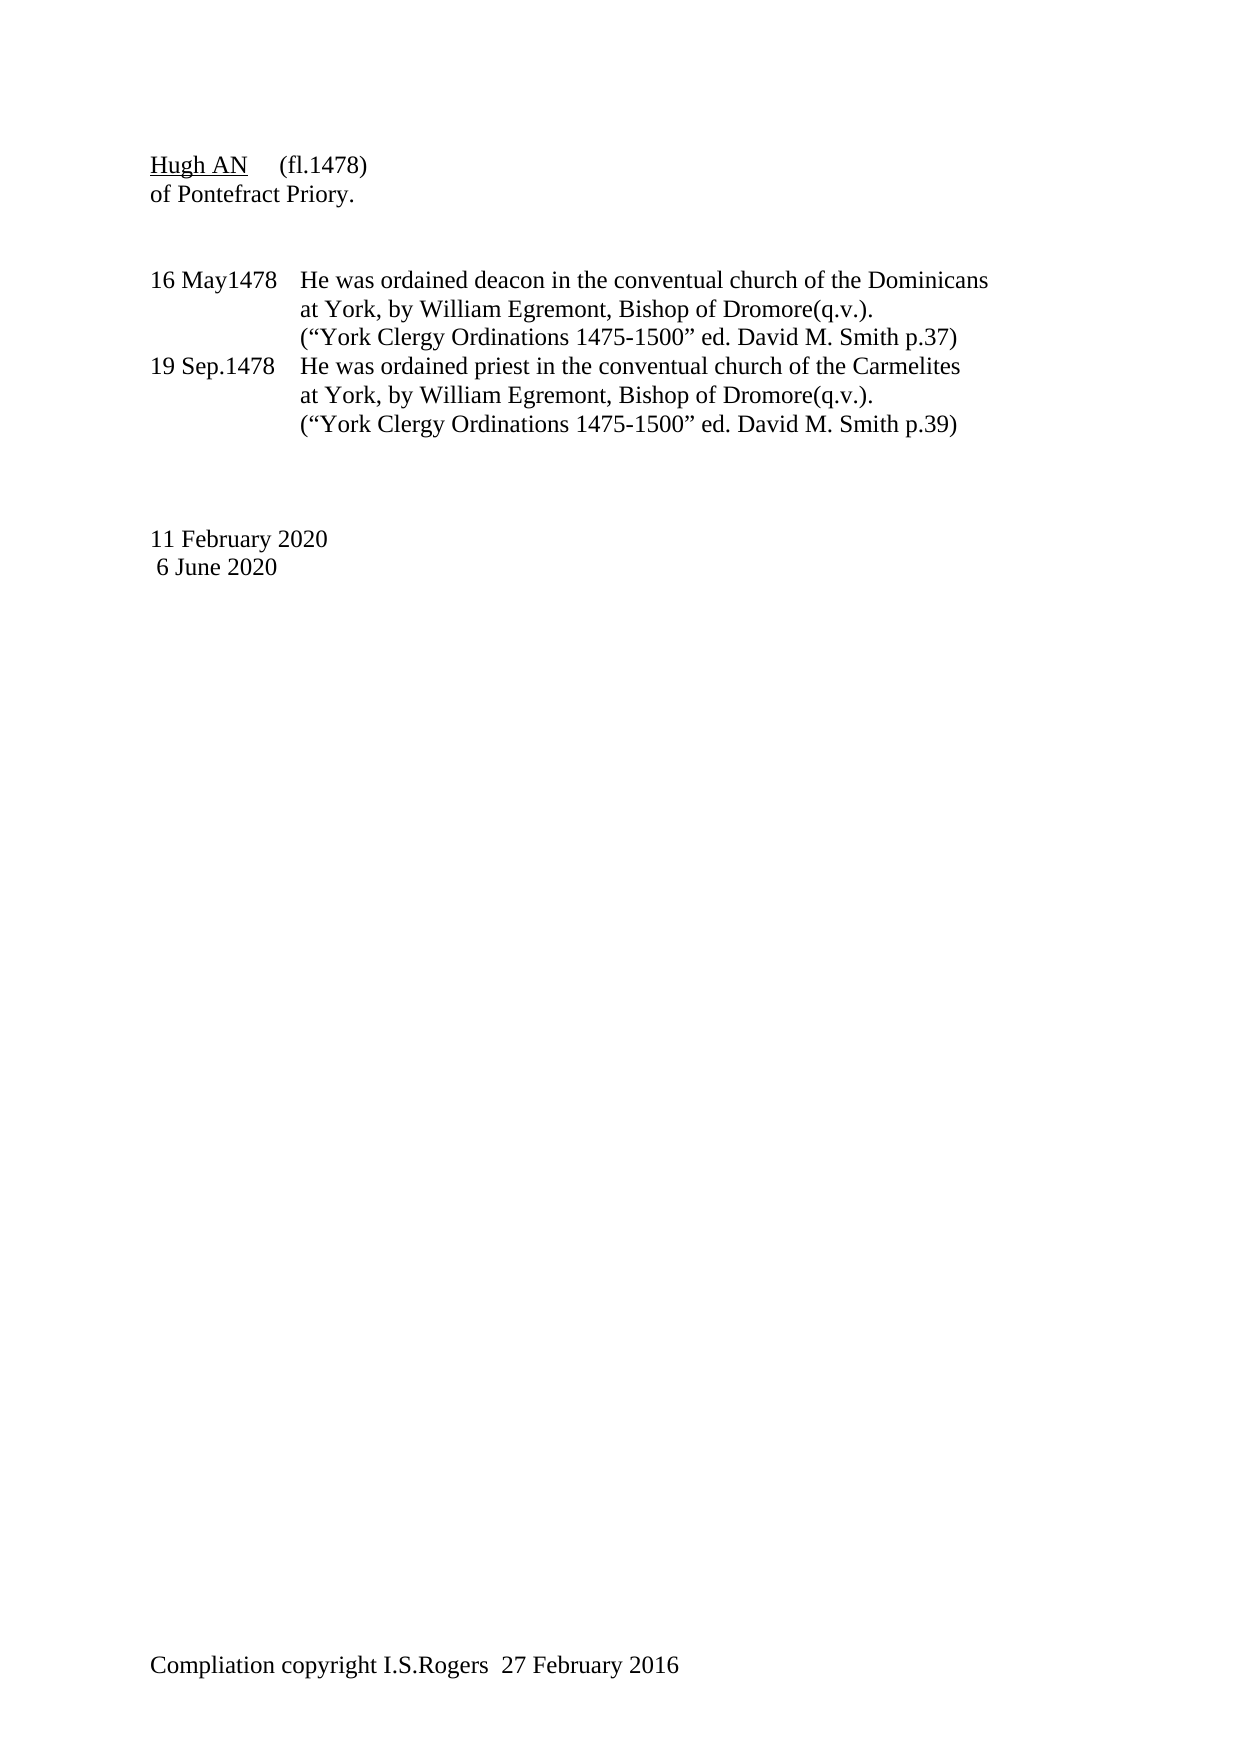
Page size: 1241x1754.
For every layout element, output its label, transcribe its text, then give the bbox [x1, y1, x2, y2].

text (“York Clergy Ordinations 1475-1500” ed. David M. Smith p.37) [150, 322, 1090, 351]
text Hugh AN (fl.1478) [150, 150, 1090, 179]
text 11 February 2020 [150, 524, 1090, 552]
text 16 May1478 He was ordained deacon in the conventual church of the Dominicans [150, 265, 1090, 294]
text of Pontefract Priory. [150, 179, 1090, 207]
text 19 Sep.1478 He was ordained priest in the conventual church of the Carmelites [150, 351, 1090, 380]
text at York, by William Egremont, Bishop of Dromore(q.v.). [150, 294, 1090, 322]
text 6 June 2020 [150, 552, 1090, 581]
text at York, by William Egremont, Bishop of Dromore(q.v.). [150, 380, 1090, 409]
text (“York Clergy Ordinations 1475-1500” ed. David M. Smith p.39) [150, 409, 1090, 437]
